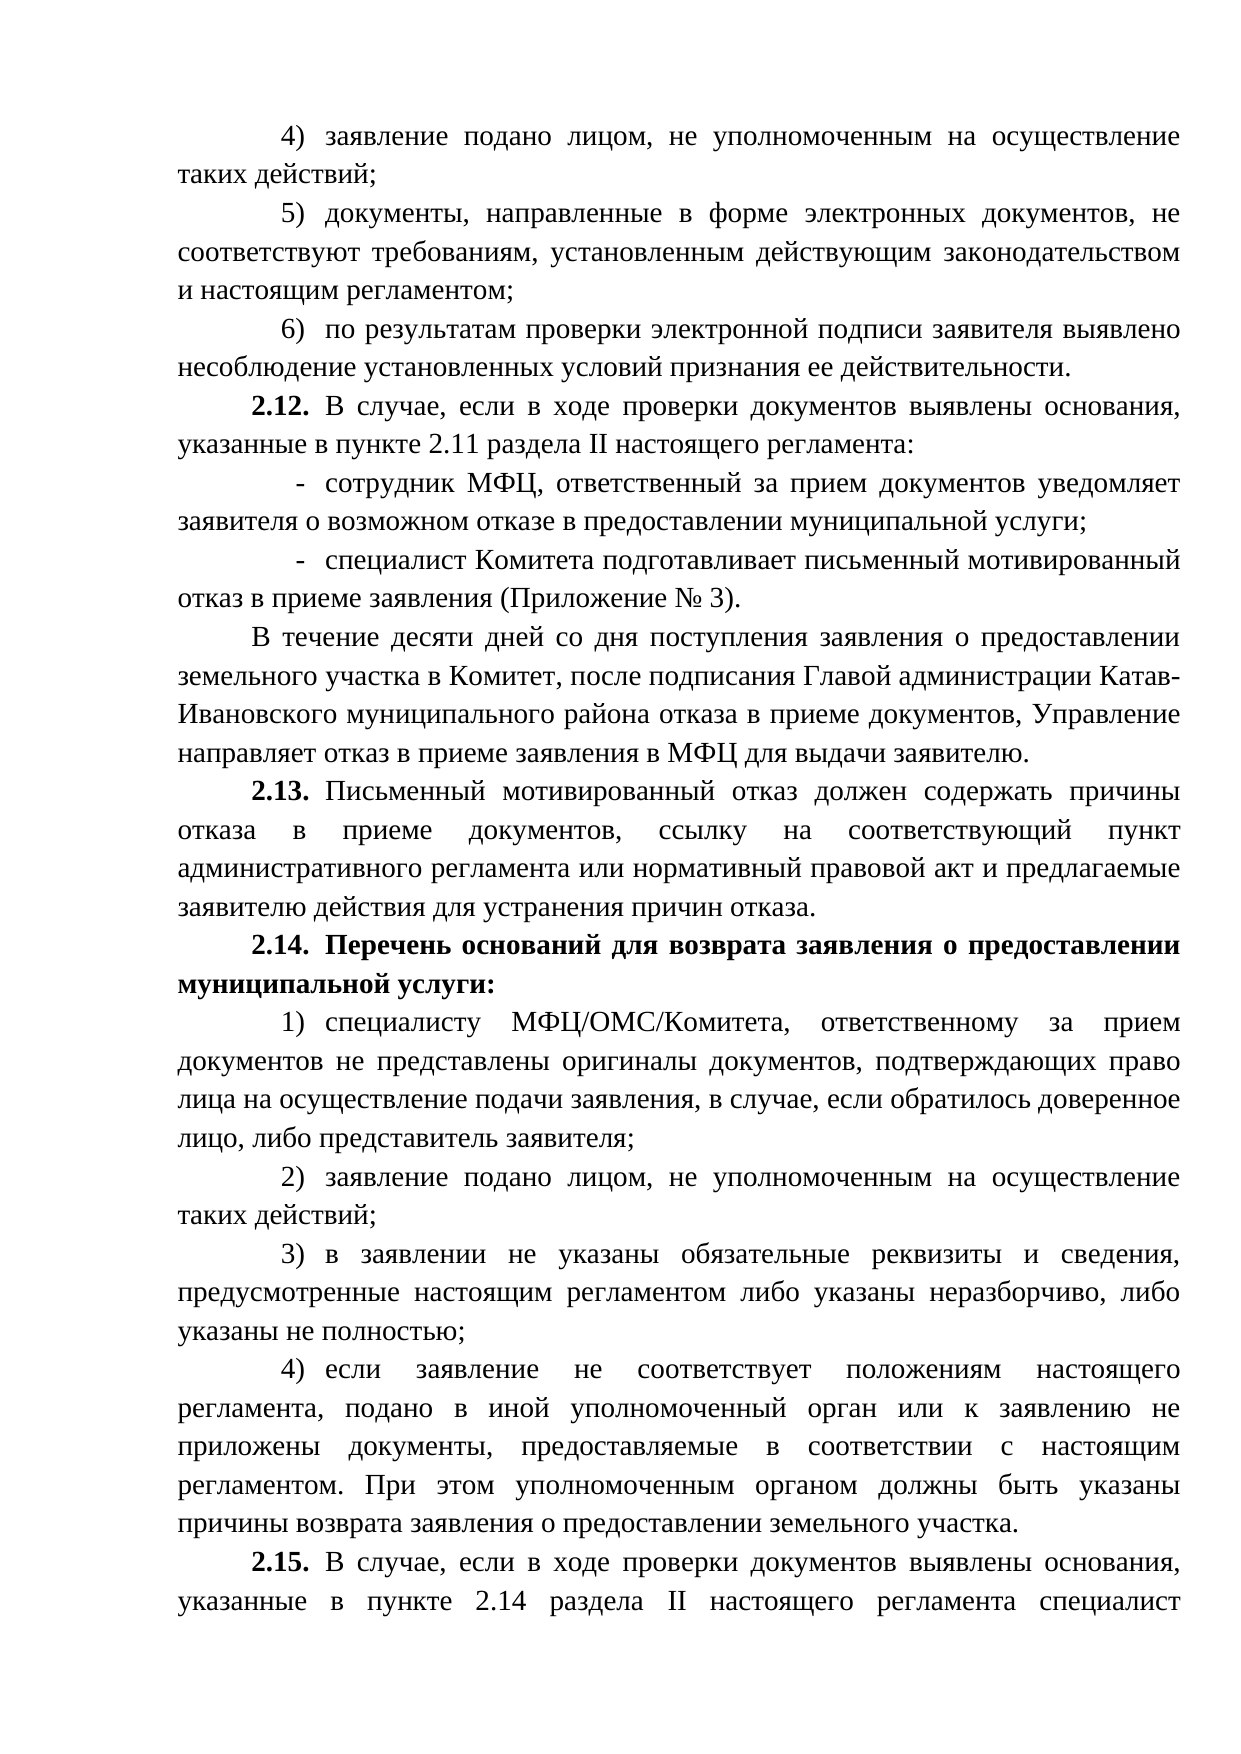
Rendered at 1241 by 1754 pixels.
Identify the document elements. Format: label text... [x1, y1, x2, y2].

list заявление подано лицом, не уполномоченным на осуществление таких действий; [177, 118, 1181, 190]
text 2.13. Письменный мотивированный отказ должен содержать причины отказа в приеме документов, ссылку на соответствующий пункт административного регламента или нормативный правовой акт и предлагаемые заявителю действия для устранения причин отказа. [177, 773, 1181, 922]
text - сотрудник МФЦ, ответственный за прием документов уведомляет заявителя о возможном отказе в предоставлении муниципальной услуги; [177, 465, 1181, 537]
list специалисту МФЦ/ОМС/Комитета, ответственному за прием документов не представлены оригиналы документов, подтверждающих право лица на осуществление подачи заявления, в случае, если обратилось доверенное лицо, либо представитель заявителя; [177, 1004, 1181, 1154]
list заявление подано лицом, не уполномоченным на осуществление таких действий; [177, 1159, 1181, 1231]
list если заявление не соответствует положениям настоящего регламента, подано в иной уполномоченный орган или к заявлению не приложены документы, предоставляемые в соответствии с настоящим регламентом. При этом уполномоченным органом должны быть указаны причины возврата заявления о предоставлении земельного участка. [177, 1351, 1181, 1539]
text В течение десяти дней со дня поступления заявления о предоставлении земельного участка в Комитет, после подписания Главой администрации Катав-Ивановского муниципального района отказа в приеме документов, Управление направляет отказ в приеме заявления в МФЦ для выдачи заявителю. [177, 619, 1181, 768]
text 2.14. Перечень оснований для возврата заявления о предоставлении муниципальной услуги: [177, 927, 1181, 999]
list документы, направленные в форме электронных документов, не соответствуют требованиям, установленным действующим законодательством и настоящим регламентом; [177, 195, 1181, 306]
text - специалист Комитета подготавливает письменный мотивированный отказ в приеме заявления (Приложение № 3). [177, 542, 1181, 614]
list в заявлении не указаны обязательные реквизиты и сведения, предусмотренные настоящим регламентом либо указаны неразборчиво, либо указаны не полностью; [177, 1236, 1181, 1346]
text 2.12. В случае, если в ходе проверки документов выявлены основания, указанные в пункте 2.11 раздела II настоящего регламента: [177, 388, 1181, 460]
list по результатам проверки электронной подписи заявителя выявлено несоблюдение установленных условий признания ее действительности. [177, 311, 1181, 383]
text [177, 1544, 1181, 1616]
